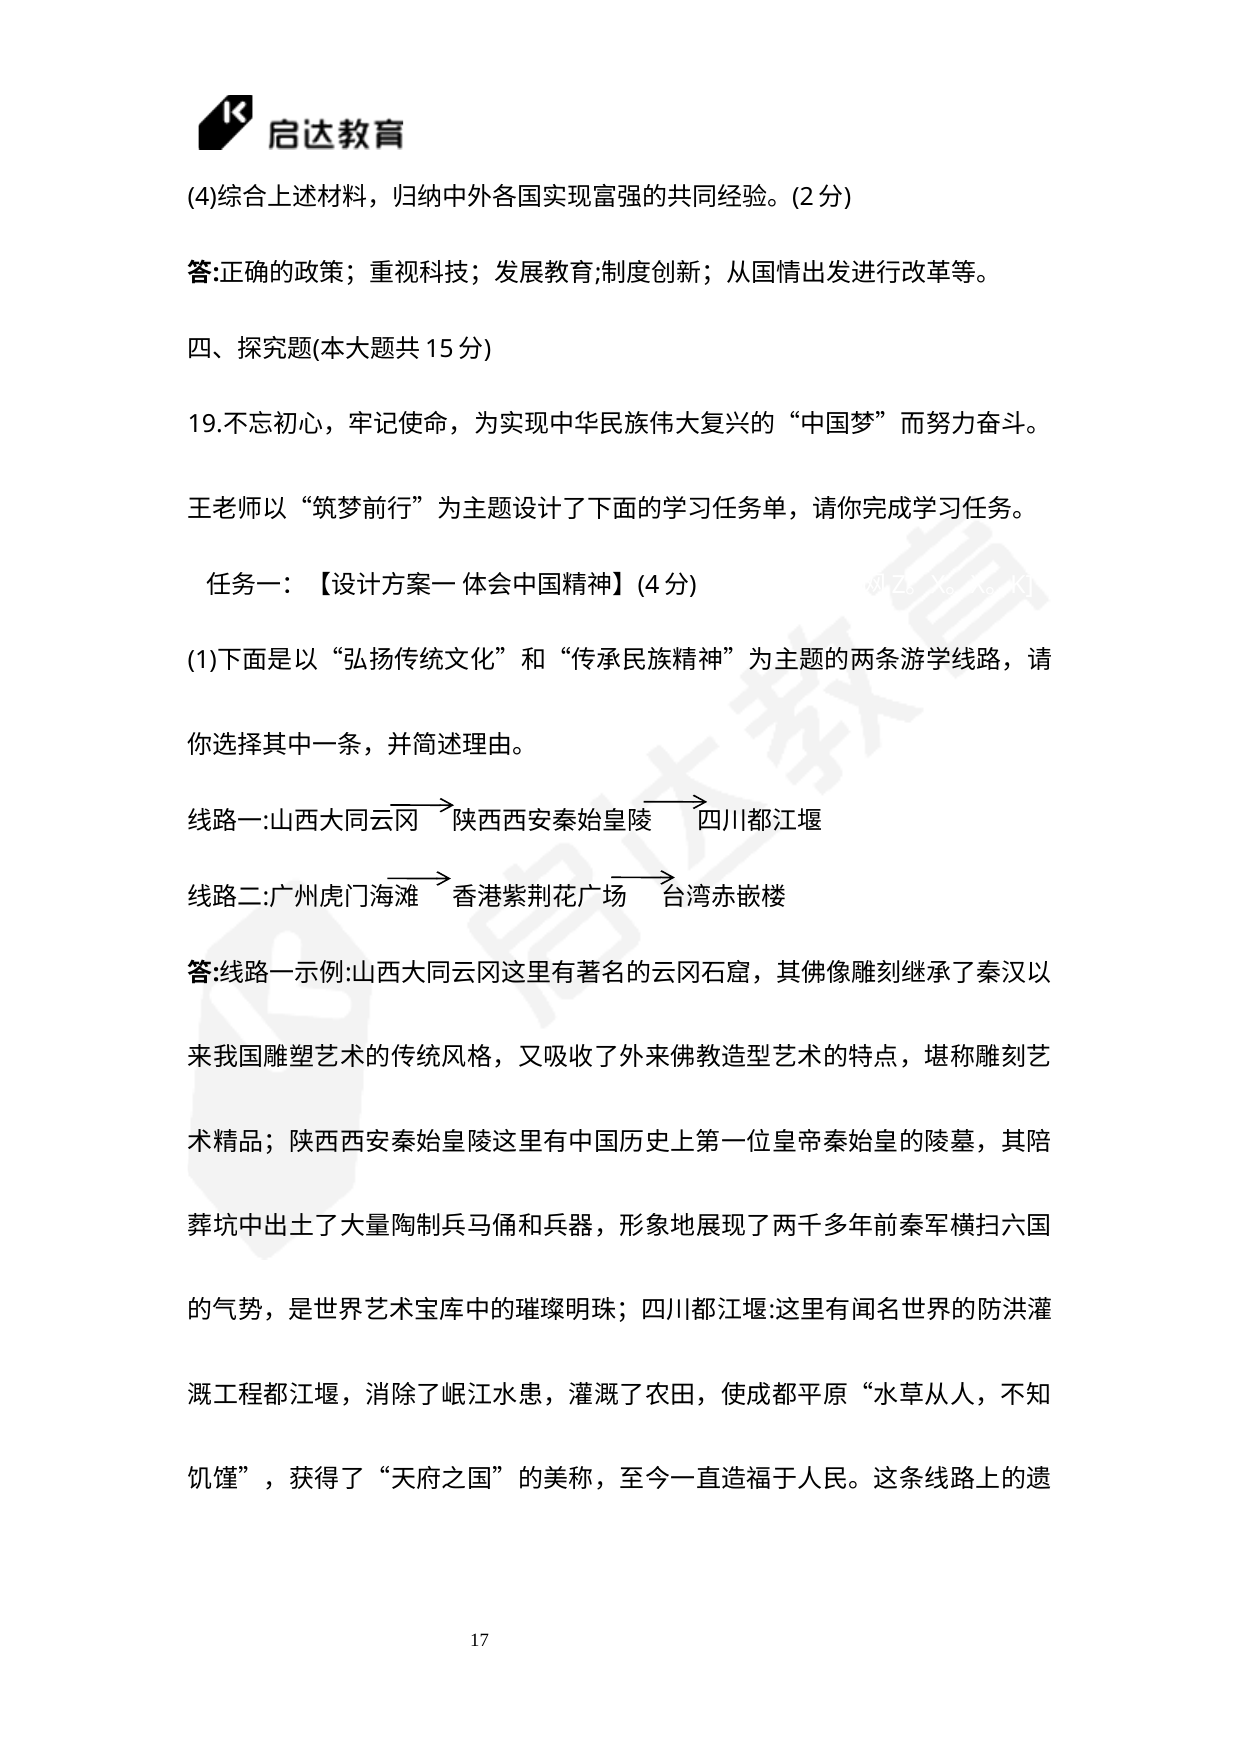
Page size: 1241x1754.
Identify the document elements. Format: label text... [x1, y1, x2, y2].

text (1)下面是以“弘扬传统文化”和“传承民族精神”为主题的两条游学线路，请你选择其中一条，并简述理由。 [187, 626, 1053, 775]
text 任务一：【设计方案一 体会中国精神】(4分)[来源:学。科。网Z。X。X。K] [187, 550, 1053, 615]
text (4)综合上述材料，归纳中外各国实现富强的共同经验。(2分) [187, 162, 1053, 227]
text 四、探究题(本大题共15分) [187, 314, 1053, 379]
text 线路一:山西大同云冈 陕西西安秦始皇陵 四川都江堰 [187, 786, 1053, 851]
text 答:正确的政策；重视科技；发展教育;制度创新；从国情出发进行改革等。 [187, 238, 1053, 303]
picture [198, 95, 404, 150]
text 线路二:广州虎门海滩 香港紫荆花广场 台湾赤嵌楼 [187, 862, 1053, 927]
text 19.不忘初心，牢记使命，为实现中华民族伟大复兴的“中国梦”而努力奋斗。王老师以“筑梦前行”为主题设计了下面的学习任务单，请你完成学习任务。 [187, 389, 1053, 539]
